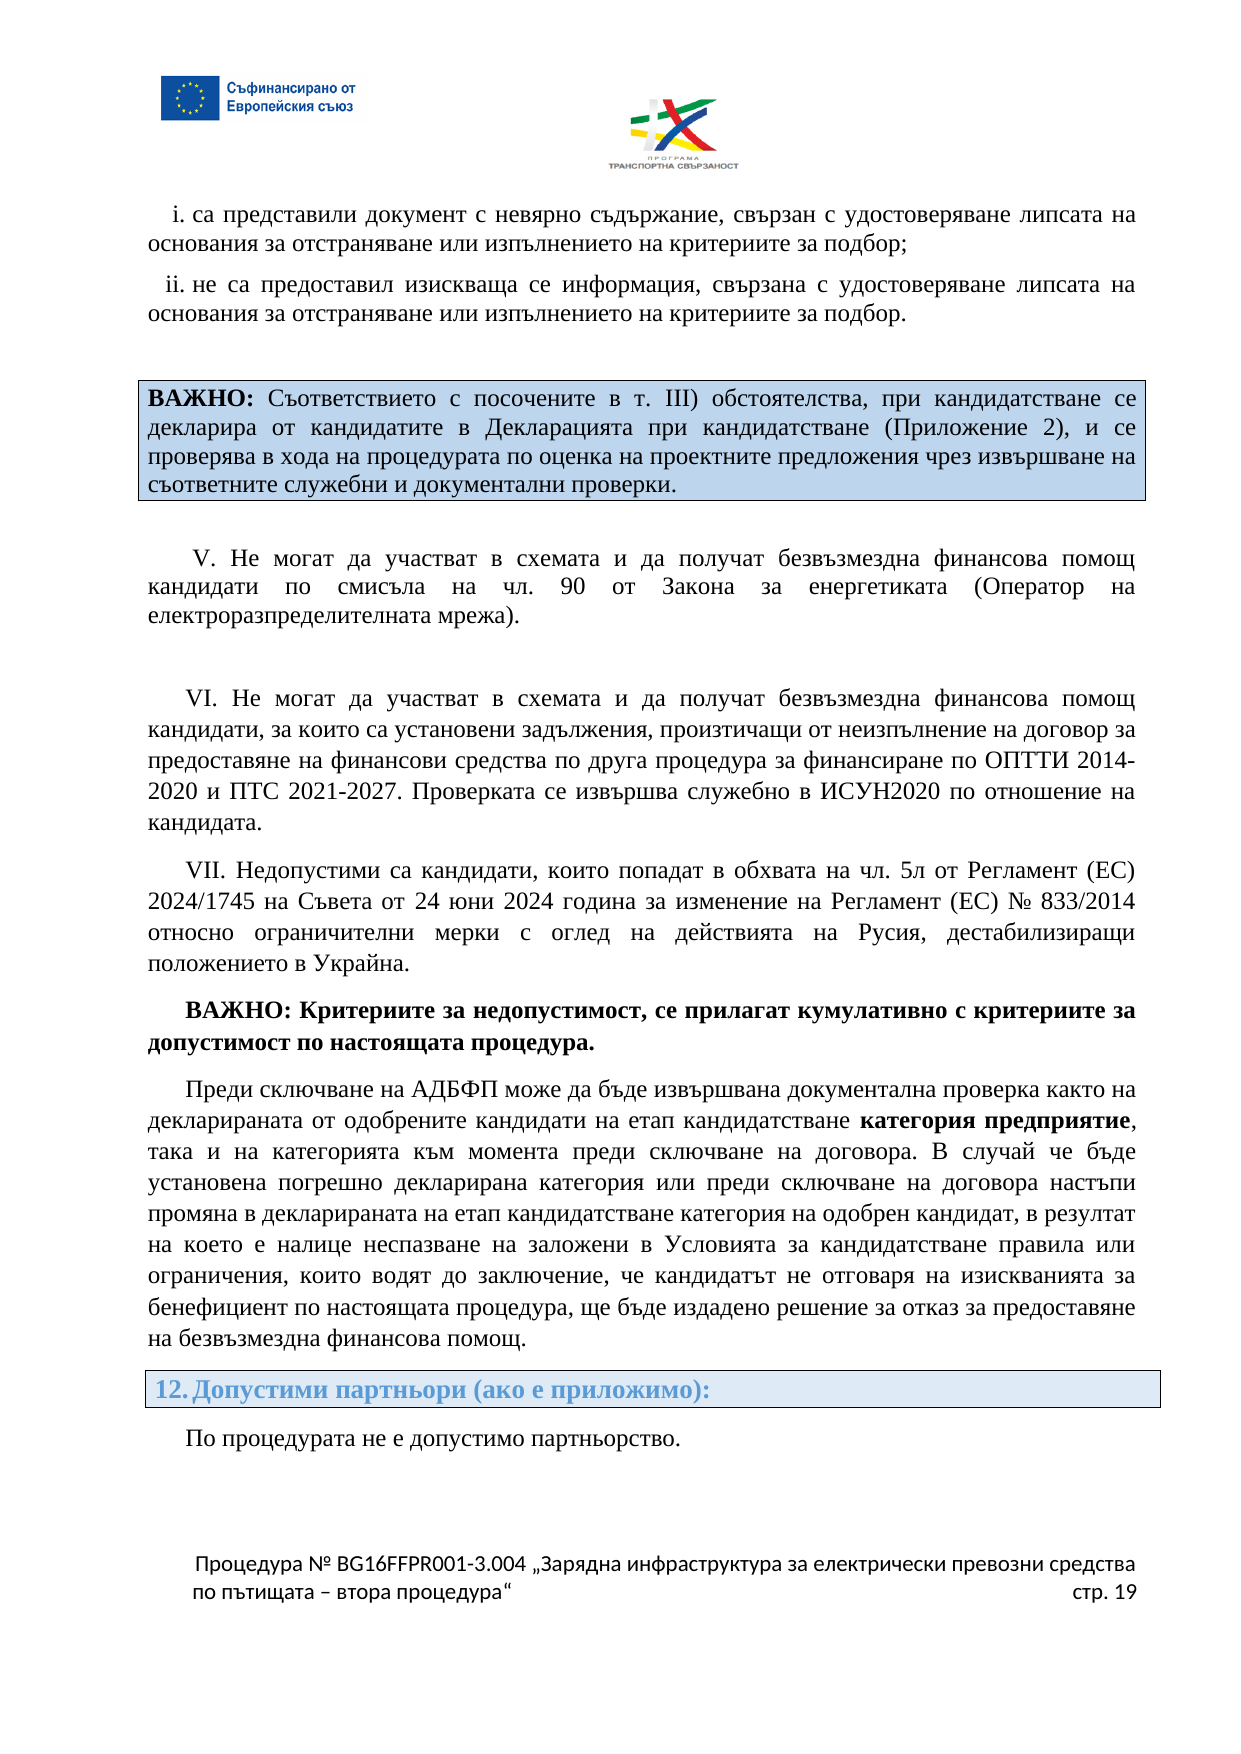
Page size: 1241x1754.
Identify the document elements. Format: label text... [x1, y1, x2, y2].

list V. Не могат да участват в схемата и да получат безвъзмездна финансова помощ кандидати по смисъла на чл. 90 от Закона за енергетиката (Оператор на електроразпределителната мрежа). [148, 543, 1137, 629]
picture [158, 73, 368, 123]
text ВАЖНО: Критериите за недопустимост, се прилагат кумулативно с критериите за допустимост по настоящата процедура. [148, 996, 1137, 1055]
list По процедурата не е допустимо партньорство. [148, 1423, 1137, 1451]
list не са предоставил изискваща се информация, свързана с удостоверяване липсата на основания за отстраняване или изпълнението на критериите за подбор. [148, 269, 1137, 326]
list са представили документ с невярно съдържание, свързан с удостоверяване липсата на основания за отстраняване или изпълнението на критериите за подбор; [148, 199, 1137, 256]
list ВАЖНО: Съответствието с посочените в т. III) обстоятелства, при кандидатстване се декларира от кандидатите в Декларацията при кандидатстване (Приложение 2), и се проверява в хода на процедурата по оценка на проектните предложения чрез извършване на съответните служебни и документални проверки. [139, 381, 1145, 500]
text Преди сключване на АДБФП може да бъде извършвана документална проверка както на декларираната от одобрените кандидати на етап кандидатстване категория предприятие, така и на категорията към момента преди сключване на договора. В случай че бъде установена погрешно декларирана категория или преди сключване на договора настъпи промяна в декларираната на етап кандидатстване категория на одобрен кандидат, в резултат на което е налице неспазване на заложени в Условията за кандидатстване правила или ограничения, които водят до заключение, че кандидатът не отговаря на изискванията за бенефициент по настоящата процедура, ще бъде издадено решение за отказ за предоставяне на безвъзмездна финансова помощ. [148, 1074, 1137, 1351]
text VI. Не могат да участват в схемата и да получат безвъзмездна финансова помощ кандидати, за които са установени задължения, произтичащи от неизпълнение на договор за предоставяне на финансови средства по друга процедура за финансиране по ОПТТИ 2014-2020 и ПТС 2021-2027. Проверката се извършва служебно в ИСУН2020 по отношение на кандидата. [148, 683, 1137, 836]
subtitle Допустими партньори (ако е приложимо): [146, 1371, 1160, 1407]
text VII. Недопустими са кандидати, които попадат в обхвата на чл. 5л от Регламент (ЕС) 2024/1745 на Съвета от 24 юни 2024 година за изменение на Регламент (ЕС) № 833/2014 относно ограничителни мерки с оглед на действията на Русия, дестабилизиращи положението в Украйна. [148, 855, 1137, 977]
